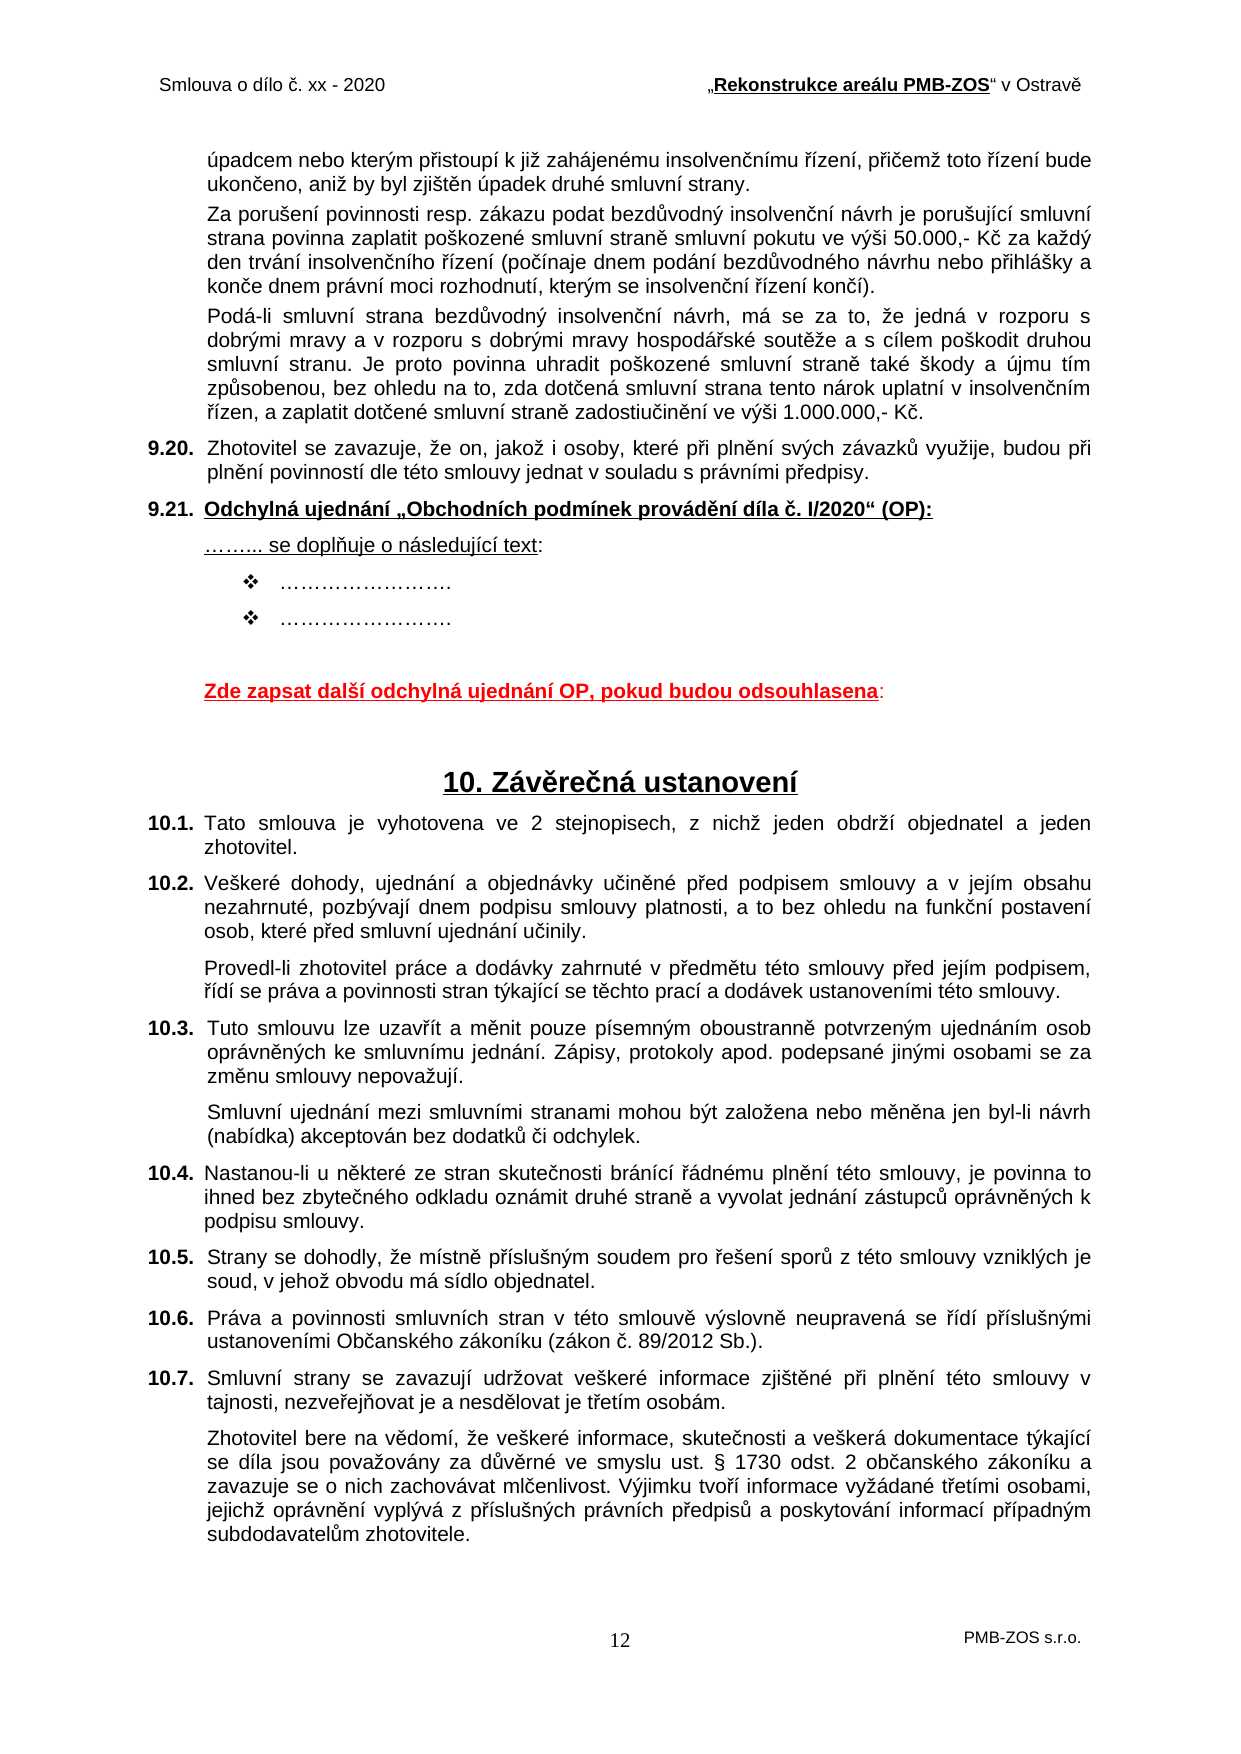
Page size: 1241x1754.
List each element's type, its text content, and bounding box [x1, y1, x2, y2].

text Provedl-li zhotovitel práce a dodávky zahrnuté v předmětu této smlouvy před jejím podpisem, řídí se práva a povinnosti stran týkající se těchto prací a dodávek ustanoveními této smlouvy. [204, 955, 1092, 1003]
list Odchylná ujednání „Obchodních podmínek provádění díla č. I/2020“ (OP): [148, 497, 1092, 521]
list ……………………. [241, 606, 1092, 630]
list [148, 148, 1092, 196]
list Tato smlouva je vyhotovena ve 2 stejnopisech, z nichž jeden obdrží objednatel a jeden zhotovitel. [148, 811, 1092, 858]
list Veškeré dohody, ujednání a objednávky učiněné před podpisem smlouvy a v jejím obsahu nezahrnuté, pozbývají dnem podpisu smlouvy platnosti, a to bez ohledu na funkční postavení osob, které před smluvní ujednání učinily. [148, 871, 1092, 943]
text Za porušení povinnosti resp. zákazu podat bezdůvodný insolvenční návrh je porušující smluvní strana povinna zaplatit poškozené smluvní straně smluvní pokutu ve výši 50.000,- Kč za každý den trvání insolvenčního řízení (počínaje dnem podání bezdůvodného návrhu nebo přihlášky a konče dnem právní moci rozhodnutí, kterým se insolvenční řízení končí). [207, 202, 1092, 298]
list Nastanou-li u některé ze stran skutečnosti bránící řádnému plnění této smlouvy, je povinna to ihned bez zbytečného odkladu oznámit druhé straně a vyvolat jednání zástupců oprávněných k podpisu smlouvy. [148, 1161, 1092, 1232]
list Tuto smlouvu lze uzavřít a měnit pouze písemným oboustranně potvrzeným ujednáním osob oprávněných ke smluvnímu jednání. Zápisy, protokoly apod. podepsané jinými osobami se za změnu smlouvy nepovažují. [148, 1016, 1092, 1088]
text Podá-li smluvní strana bezdůvodný insolvenční návrh, má se za to, že jedná v rozporu s dobrými mravy a v rozporu s dobrými mravy hospodářské soutěže a s cílem poškodit druhou smluvní stranu. Je proto povinna uhradit poškozené smluvní straně také škody a újmu tím způsobenou, bez ohledu na to, zda dotčená smluvní strana tento nárok uplatní v insolvenčním řízen, a zaplatit dotčené smluvní straně zadostiučinění ve výši 1.000.000,- Kč. [207, 304, 1092, 424]
text ……... se doplňuje o následující text: [204, 533, 1092, 557]
list Smluvní strany se zavazují udržovat veškeré informace zjištěné při plnění této smlouvy v tajnosti, nezveřejňovat je a nesdělovat je třetím osobám. [148, 1366, 1092, 1414]
list Závěrečná ustanovení [148, 764, 1092, 798]
text Zhotovitel bere na vědomí, že veškeré informace, skutečnosti a veškerá dokumentace týkající se díla jsou považovány za důvěrné ve smyslu ust. § 1730 odst. 2 občanského zákoníku a zavazuje se o nich zachovávat mlčenlivost. Výjimku tvoří informace vyžádané třetími osobami, jejichž oprávnění vyplývá z příslušných právních předpisů a poskytování informací případným subdodavatelům zhotovitele. [207, 1426, 1092, 1546]
text Zde zapsat další odchylná ujednání OP, pokud budou odsouhlasena: [204, 679, 1092, 703]
text Smluvní ujednání mezi smluvními stranami mohou být založena nebo měněna jen byl-li návrh (nabídka) akceptován bez dodatků či odchylek. [207, 1100, 1092, 1148]
list ……………………. [241, 569, 1092, 594]
list Práva a povinnosti smluvních stran v této smlouvě výslovně neupravená se řídí příslušnými ustanoveními Občanského zákoníku (zákon č. 89/2012 Sb.). [148, 1305, 1092, 1353]
list Zhotovitel se zavazuje, že on, jakož i osoby, které při plnění svých závazků využije, budou při plnění povinností dle této smlouvy jednat v souladu s právními předpisy. [148, 436, 1092, 484]
list Strany se dohodly, že místně příslušným soudem pro řešení sporů z této smlouvy vzniklých je soud, v jehož obvodu má sídlo objednatel. [148, 1245, 1092, 1293]
